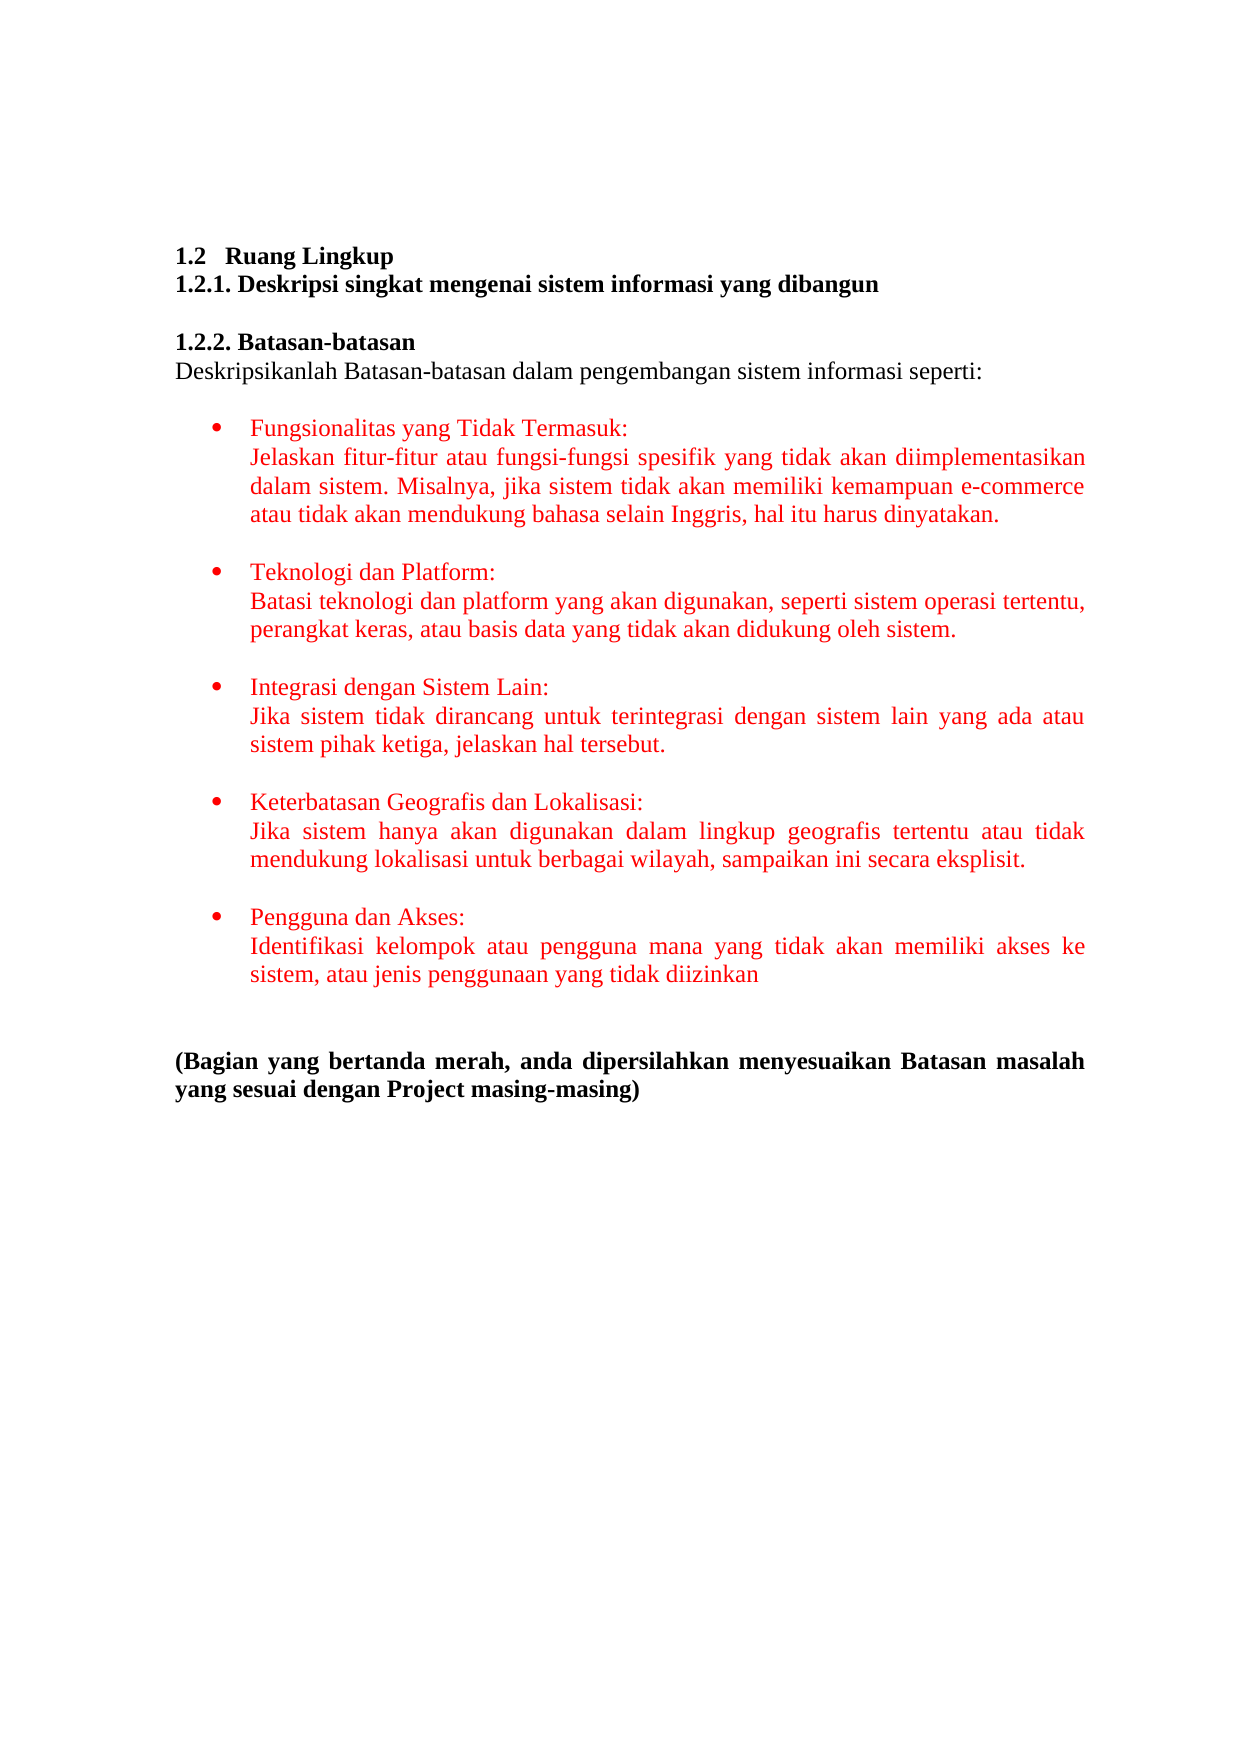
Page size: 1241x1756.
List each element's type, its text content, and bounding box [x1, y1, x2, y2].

text 1.2.1. Deskripsi singkat mengenai sistem informasi yang dibangun [175, 269, 1086, 298]
list Pengguna dan Akses: [212, 902, 1086, 931]
list Identifikasi kelompok atau pengguna mana yang tidak akan memiliki akses ke sistem, atau jenis penggunaan yang tidak diizinkan [250, 931, 1086, 988]
list Jika sistem hanya akan digunakan dalam lingkup geografis tertentu atau tidak mendukung lokalisasi untuk berbagai wilayah, sampaikan ini secara eksplisit. [250, 816, 1086, 873]
list Ruang Lingkup [175, 241, 1086, 269]
list Fungsionalitas yang Tidak Termasuk: [212, 413, 1086, 442]
list Integrasi dengan Sistem Lain: [212, 672, 1086, 701]
list Keterbatasan Geografis dan Lokalisasi: [212, 787, 1086, 816]
list Jelaskan fitur-fitur atau fungsi-fungsi spesifik yang tidak akan diimplementasikan dalam sistem. Misalnya, jika sistem tidak akan memiliki kemampuan e-commerce atau tidak akan mendukung bahasa selain Inggris, hal itu harus dinyatakan. [250, 442, 1086, 528]
list Jika sistem tidak dirancang untuk terintegrasi dengan sistem lain yang ada atau sistem pihak ketiga, jelaskan hal tersebut. [250, 701, 1086, 758]
text (Bagian yang bertanda merah, anda dipersilahkan menyesuaikan Batasan masalah yang sesuai dengan Project masing-masing) [175, 1046, 1086, 1103]
list Teknologi dan Platform: [212, 557, 1086, 586]
text Deskripsikanlah Batasan-batasan dalam pengembangan sistem informasi seperti: [175, 356, 1086, 384]
list Batasi teknologi dan platform yang akan digunakan, seperti sistem operasi tertentu, perangkat keras, atau basis data yang tidak akan didukung oleh sistem. [250, 586, 1086, 643]
text 1.2.2. Batasan-batasan [175, 327, 1086, 356]
